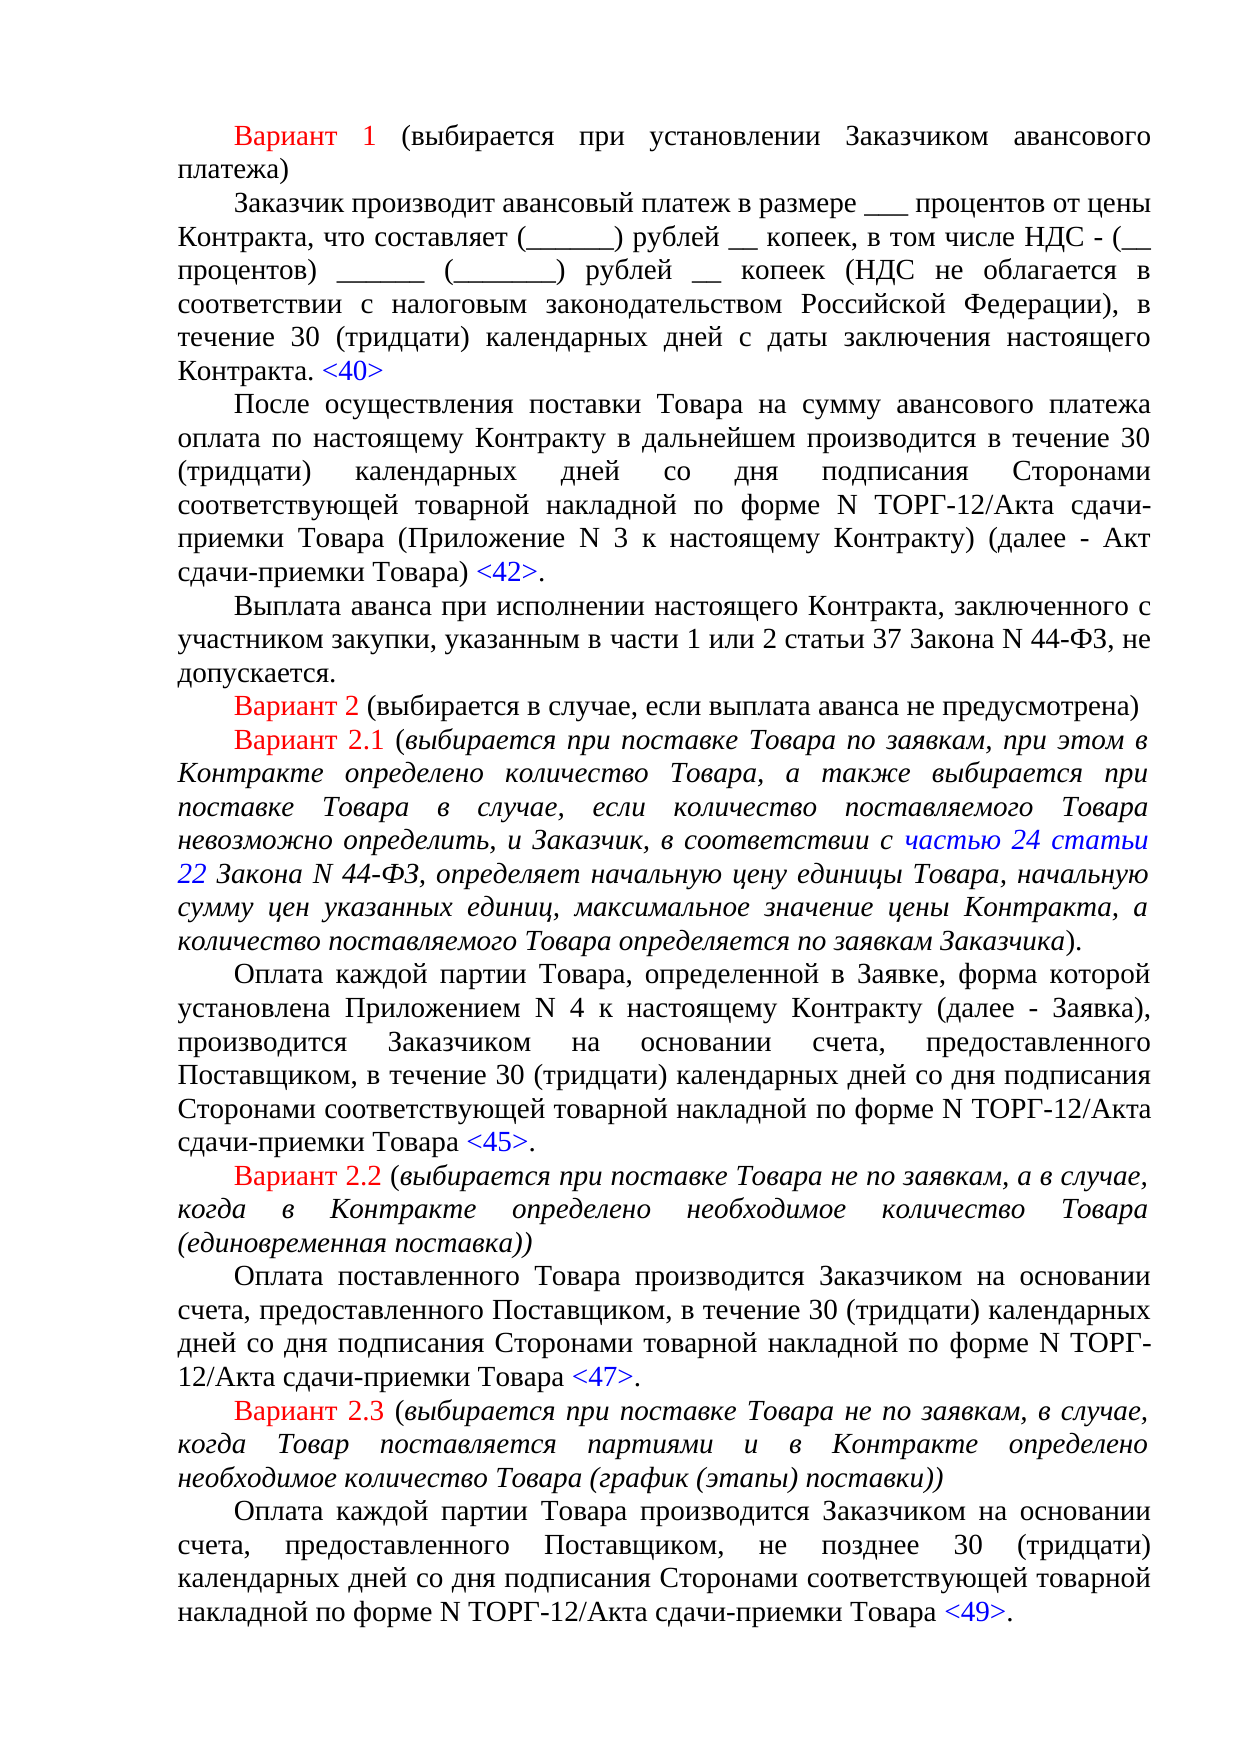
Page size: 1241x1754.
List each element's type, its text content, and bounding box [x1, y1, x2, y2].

text Заказчик производит авансовый платеж в размере ___ процентов от цены Контракта, что составляет (______) рублей __ копеек, в том числе НДС - (__ процентов) ______ (_______) рублей __ копеек (НДС не облагается в соответствии с налоговым законодательством Российской Федерации), в течение 30 (тридцати) календарных дней с даты заключения настоящего Контракта. <40> [177, 185, 1152, 386]
text Оплата поставленного Товара производится Заказчиком на основании счета, предоставленного Поставщиком, в течение 30 (тридцати) календарных дней со дня подписания Сторонами товарной накладной по форме N ТОРГ-12/Акта сдачи-приемки Товара <47>. [177, 1258, 1152, 1393]
text После осуществления поставки Товара на сумму авансового платежа оплата по настоящему Контракту в дальнейшем производится в течение 30 (тридцати) календарных дней со дня подписания Сторонами соответствующей товарной накладной по форме N ТОРГ-12/Акта сдачи-приемки Товара (Приложение N 3 к настоящему Контракту) (далее - Акт сдачи-приемки Товара) <42>. [177, 386, 1152, 588]
text Вариант 2.3 (выбирается при поставке Товара не по заявкам, в случае, когда Товар поставляется партиями и в Контракте определено необходимое количество Товара (график (этапы) поставки)) [177, 1393, 1152, 1493]
text Оплата каждой партии Товара производится Заказчиком на основании счета, предоставленного Поставщиком, не позднее 30 (тридцати) календарных дней со дня подписания Сторонами соответствующей товарной накладной по форме N ТОРГ-12/Акта сдачи-приемки Товара <49>. [177, 1493, 1152, 1627]
text Выплата аванса при исполнении настоящего Контракта, заключенного с участником закупки, указанным в части 1 или 2 статьи 37 Закона N 44-ФЗ, не допускается. [177, 588, 1152, 688]
text Вариант 2.2 (выбирается при поставке Товара не по заявкам, а в случае, когда в Контракте определено необходимое количество Товара (единовременная поставка)) [177, 1158, 1152, 1258]
text Оплата каждой партии Товара, определенной в Заявке, форма которой установлена Приложением N 4 к настоящему Контракту (далее - Заявка), производится Заказчиком на основании счета, предоставленного Поставщиком, в течение 30 (тридцати) календарных дней со дня подписания Сторонами соответствующей товарной накладной по форме N ТОРГ-12/Акта сдачи-приемки Товара <45>. [177, 957, 1152, 1158]
text Вариант 2.1 (выбирается при поставке Товара по заявкам, при этом в Контракте определено количество Товара, а также выбирается при поставке Товара в случае, если количество поставляемого Товара невозможно определить, и Заказчик, в соответствии с частью 24 статьи 22 Закона N 44-ФЗ, определяет начальную цену единицы Товара, начальную сумму цен указанных единиц, максимальное значение цены Контракта, а количество поставляемого Товара определяется по заявкам Заказчика). [177, 722, 1152, 957]
text Вариант 1 (выбирается при установлении Заказчиком авансового платежа) [177, 118, 1152, 185]
text Вариант 2 (выбирается в случае, если выплата аванса не предусмотрена) [177, 688, 1152, 722]
